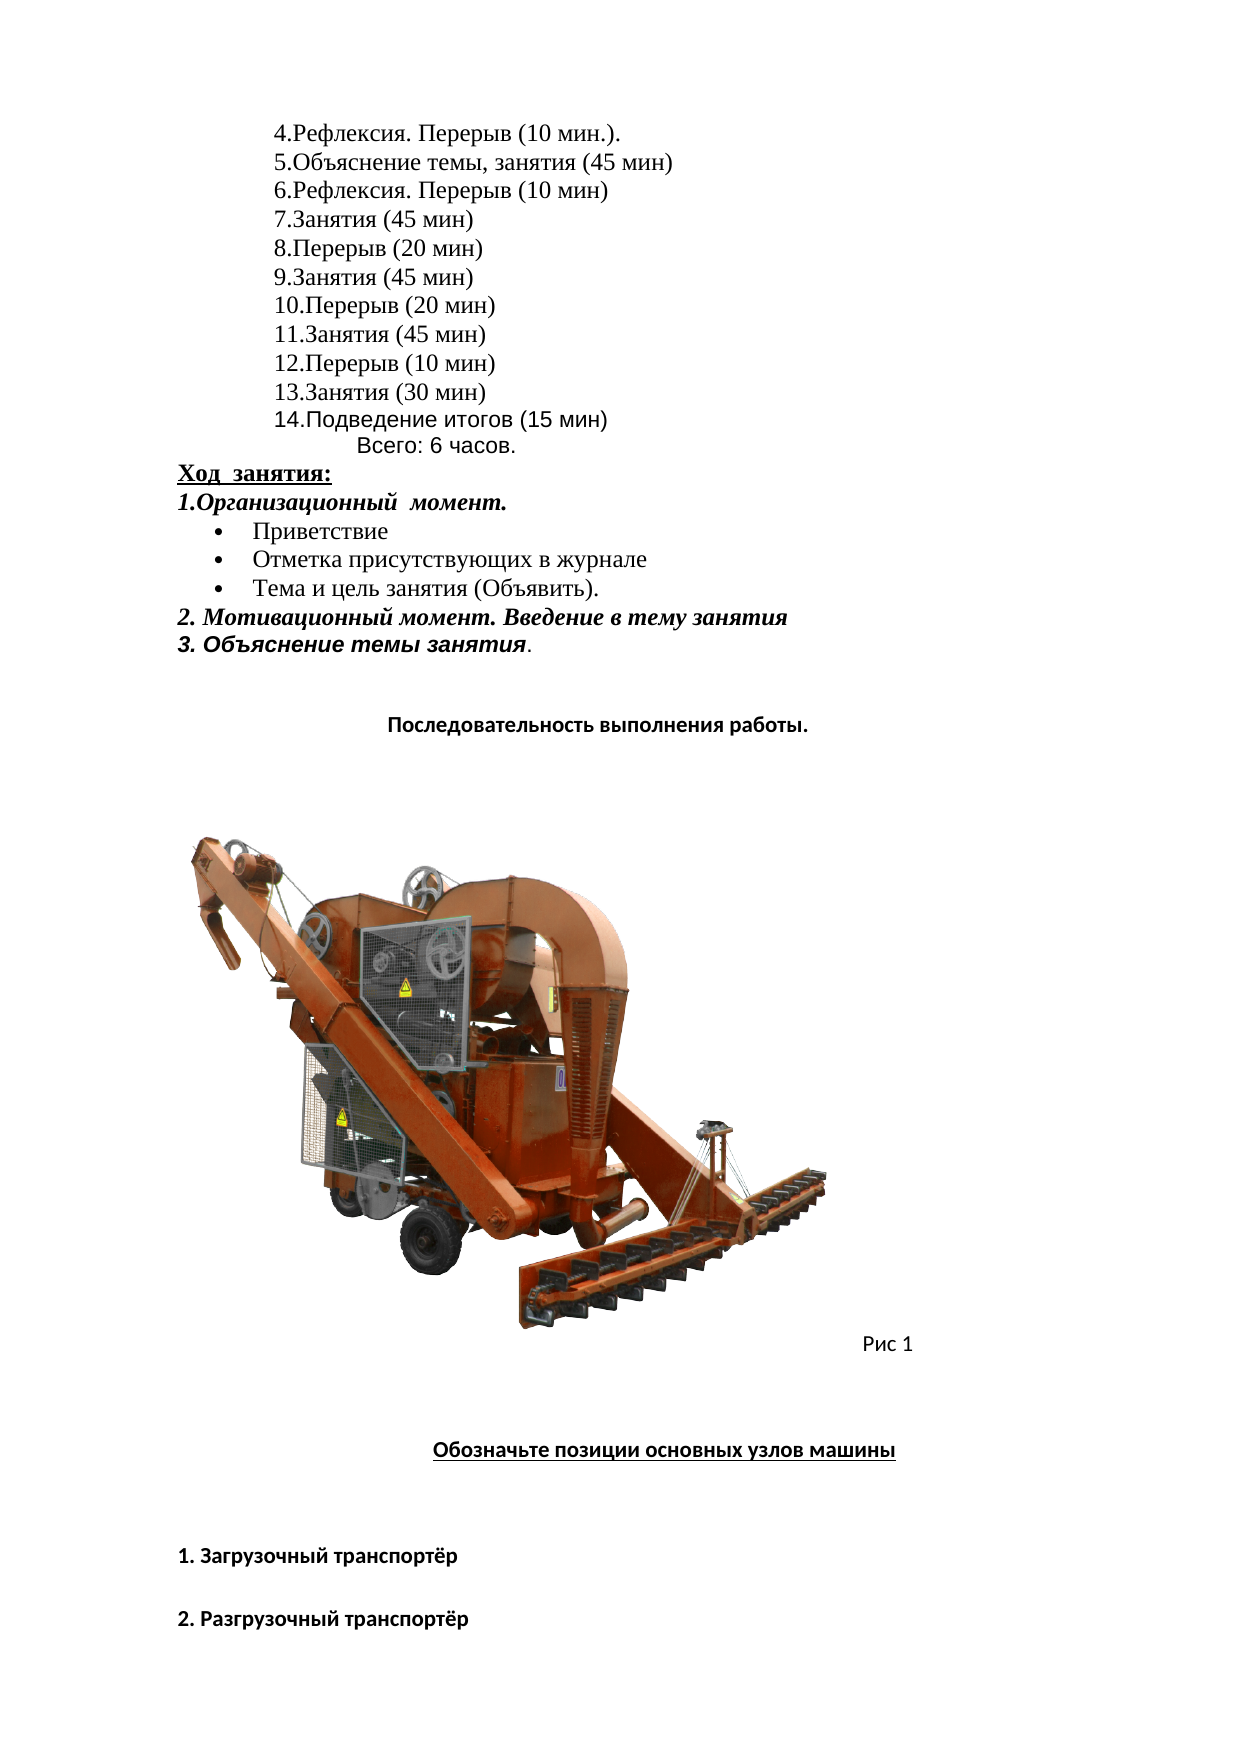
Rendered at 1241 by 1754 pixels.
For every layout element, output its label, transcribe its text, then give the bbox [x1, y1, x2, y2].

text 1.Организационный момент. [177, 487, 1152, 516]
text 2. Мотивационный момент. Введение в тему занятия [177, 602, 1152, 631]
text 13.Занятия (30 мин) [274, 377, 1152, 406]
text 11.Занятия (45 мин) [274, 319, 1152, 348]
text 12.Перерыв (10 мин) [274, 348, 1152, 377]
list Отметка присутствующих в журнале [215, 544, 1152, 573]
text 10.Перерыв (20 мин) [274, 291, 1152, 319]
list Приветствие [215, 516, 1152, 544]
text Последовательность выполнения работы. [177, 710, 1152, 738]
text 3. Объяснение темы занятия. [177, 631, 1152, 657]
text 2. Разгрузочный транспортёр [177, 1604, 1152, 1632]
list Тема и цель занятия (Объявить). [215, 573, 1152, 602]
text 6.Рефлексия. Перерыв (10 мин) [274, 176, 1152, 204]
text 7.Занятия (45 мин) [274, 204, 1152, 233]
text Ход занятия: [177, 458, 1152, 487]
text 4.Рефлексия. Перерыв (10 мин.). [274, 118, 1152, 147]
text Обозначьте позиции основных узлов машины [177, 1436, 1152, 1464]
text 14.Подведение итогов (15 мин) [274, 406, 1152, 432]
text 9.Занятия (45 мин) [274, 262, 1152, 291]
picture [177, 816, 853, 1352]
text Всего: 6 часов. [274, 432, 1152, 458]
text 1. Загрузочный транспортёр [177, 1542, 1152, 1570]
text 5.Объяснение темы, занятия (45 мин) [274, 147, 1152, 176]
text 8.Перерыв (20 мин) [274, 233, 1152, 262]
